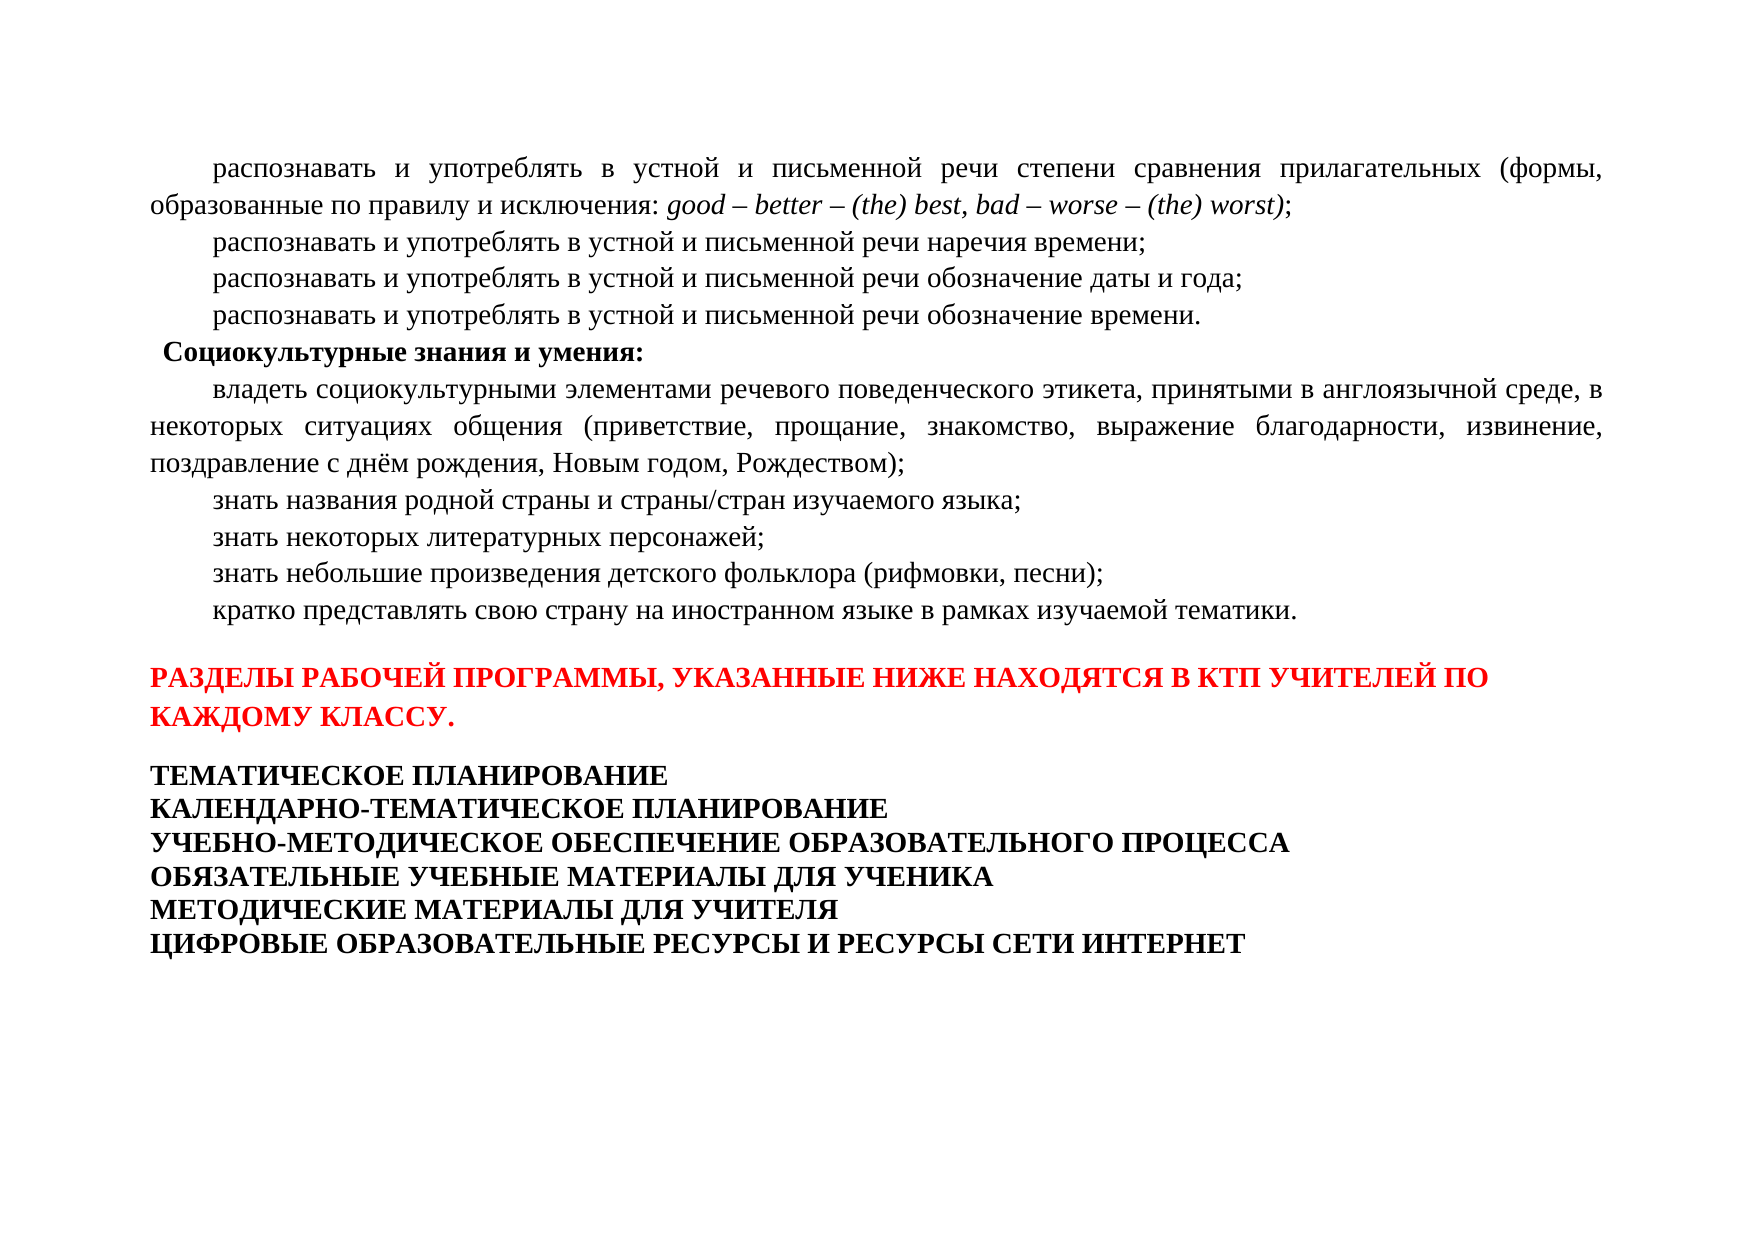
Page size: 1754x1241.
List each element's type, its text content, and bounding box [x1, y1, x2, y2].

text Тематическое планирование [150, 758, 1604, 792]
text УЧЕБНО-МЕТОДИЧЕСКОЕ ОБЕСПЕЧЕНИЕ ОБРАЗОВАТЕЛЬНОГО ПРОЦЕССА [150, 825, 1604, 859]
text распознавать и употреблять в устной и письменной речи наречия времени; [150, 224, 1604, 257]
text МЕТОДИЧЕСКИЕ МАТЕРИАЛЫ ДЛЯ УЧИТЕЛЯ [150, 892, 1604, 926]
text Социокультурные знания и умения: [162, 334, 1604, 368]
text Календарно-тематическое планирование [150, 792, 1604, 825]
text знать названия родной страны и страны/стран изучаемого языка; [150, 482, 1604, 515]
text знать небольшие произведения детского фольклора (рифмовки, песни); [150, 556, 1604, 589]
text владеть социокультурными элементами речевого поведенческого этикета, принятыми в англоязычной среде, в некоторых ситуациях общения (приветствие, прощание, знакомство, выражение благодарности, извинение, поздравление с днём рождения, Новым годом, Рождеством); [150, 371, 1604, 478]
text знать некоторых литературных персонажей; [150, 519, 1604, 552]
text распознавать и употреблять в устной и письменной речи обозначение даты и года; [150, 261, 1604, 294]
text распознавать и употреблять в устной и письменной речи обозначение времени. [150, 297, 1604, 331]
text распознавать и употреблять в устной и письменной речи степени сравнения прилагательных (формы, образованные по правилу и исключения: good – better – (the) best, bad – worse – (the) worst); [150, 150, 1604, 220]
text ОБЯЗАТЕЛЬНЫЕ УЧЕБНЫЕ МАТЕРИАЛЫ ДЛЯ УЧЕНИКА [150, 859, 1604, 892]
text ЦИФРОВЫЕ ОБРАЗОВАТЕЛЬНЫЕ РЕСУРСЫ И РЕСУРСЫ СЕТИ ИНТЕРНЕТ [150, 926, 1604, 959]
text Разделы рабочей программы, указанные ниже находятся в КТП учителей по каждому классу. [150, 660, 1604, 732]
text кратко представлять свою страну на иностранном языке в рамках изучаемой тематики. [150, 592, 1604, 626]
